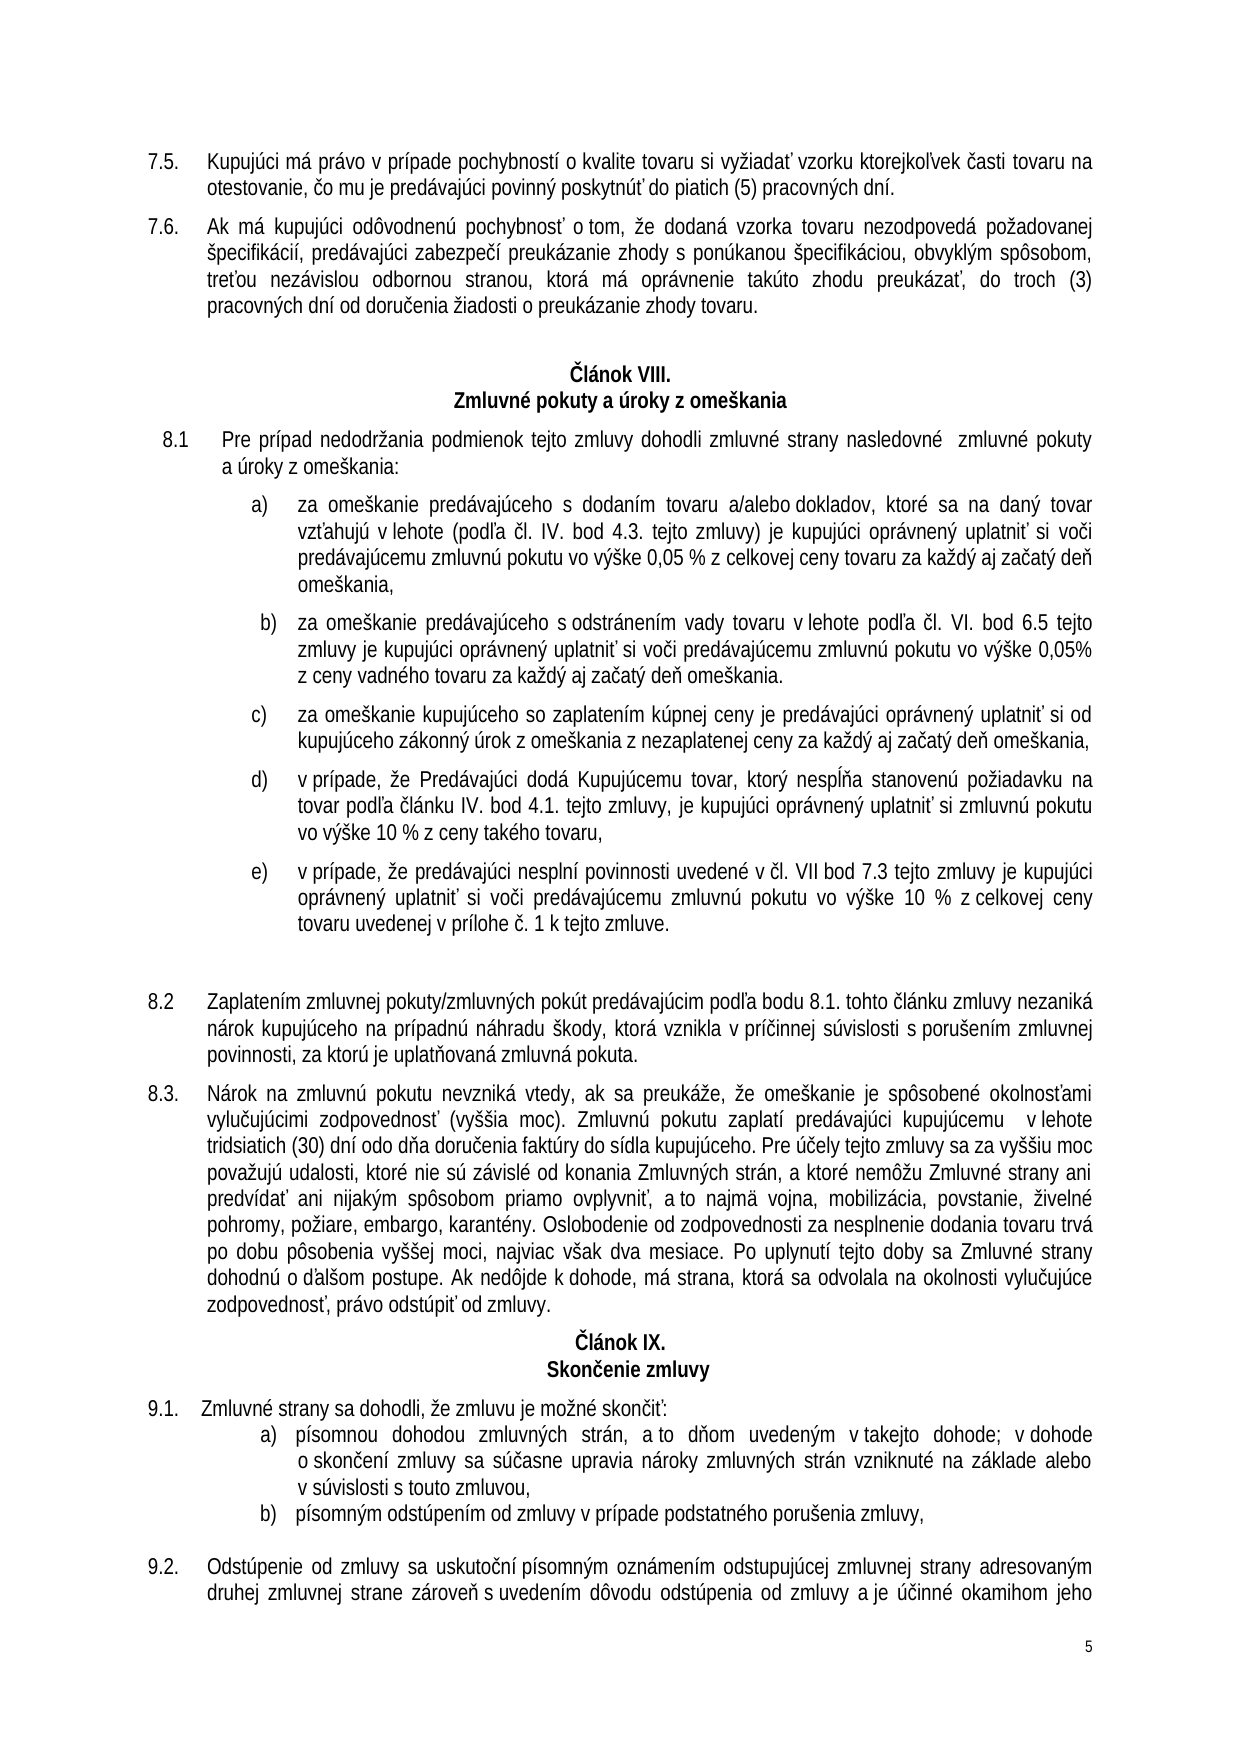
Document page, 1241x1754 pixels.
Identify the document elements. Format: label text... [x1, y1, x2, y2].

list v prípade, že predávajúci nesplní povinnosti uvedené v čl. VII bod 7.3 tejto zmluvy je kupujúci oprávnený uplatniť si voči predávajúcemu zmluvnú pokutu vo výške 10 % z celkovej ceny tovaru uvedenej v prílohe č. 1 k tejto zmluve. [251, 858, 1092, 937]
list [148, 1553, 1092, 1605]
list písomným odstúpením od zmluvy v prípade podstatného porušenia zmluvy, [260, 1500, 1092, 1526]
list za omeškanie kupujúceho so zaplatením kúpnej ceny je predávajúci oprávnený uplatniť si od kupujúceho zákonný úrok z omeškania z nezaplatenej ceny za každý aj začatý deň omeškania, [251, 701, 1092, 754]
text Zmluvné pokuty a úroky z omeškania [148, 387, 1092, 414]
text Článok IX. [148, 1329, 1092, 1356]
list Zmluvné strany sa dohodli, že zmluvu je možné skončiť: [148, 1394, 1092, 1421]
list 8.3. Nárok na zmluvnú pokutu nevzniká vtedy, ak sa preukáže, že omeškanie je spôsobené okolnosťami vylučujúcimi zodpovednosť (vyššia moc). Zmluvnú pokutu zaplatí predávajúci kupujúcemu v lehote tridsiatich (30) dní odo dňa doručenia faktúry do sídla kupujúceho. Pre účely tejto zmluvy sa za vyššiu moc považujú udalosti, ktoré nie sú závislé od konania Zmluvných strán, a ktoré nemôžu Zmluvné strany ani predvídať ani nijakým spôsobom priamo ovplyvniť, a to najmä vojna, mobilizácia, povstanie, živelné pohromy, požiare, embargo, karantény. Oslobodenie od zodpovednosti za nesplnenie dodania tovaru trvá po dobu pôsobenia vyššej moci, najviac však dva mesiace. Po uplynutí tejto doby sa Zmluvné strany dohodnú o ďalšom postupe. Ak nedôjde k dohode, má strana, ktorá sa odvolala na okolnosti vylučujúce zodpovednosť, právo odstúpiť od zmluvy. [148, 1080, 1092, 1317]
list za omeškanie predávajúceho s odstránením vady tovaru v lehote podľa čl. VI. bod 6.5 tejto zmluvy je kupujúci oprávnený uplatniť si voči predávajúcemu zmluvnú pokutu vo výške 0,05% z ceny vadného tovaru za každý aj začatý deň omeškania. [260, 609, 1092, 688]
list 8.1 Pre prípad nedodržania podmienok tejto zmluvy dohodli zmluvné strany nasledovné zmluvné pokuty a úroky z omeškania: [162, 426, 1092, 479]
list v prípade, že Predávajúci dodá Kupujúcemu tovar, ktorý nespĺňa stanovenú požiadavku na tovar podľa článku IV. bod 4.1. tejto zmluvy, je kupujúci oprávnený uplatniť si zmluvnú pokutu vo výške 10 % z ceny takého tovaru, [251, 766, 1092, 845]
list 8.2 Zaplatením zmluvnej pokuty/zmluvných pokút predávajúcim podľa bodu 8.1. tohto článku zmluvy nezaniká nárok kupujúceho na prípadnú náhradu škody, ktorá vznikla v príčinnej súvislosti s porušením zmluvnej povinnosti, za ktorú je uplatňovaná zmluvná pokuta. [148, 988, 1092, 1067]
text Skončenie zmluvy [148, 1356, 1092, 1382]
list Ak má kupujúci odôvodnenú pochybnosť o tom, že dodaná vzorka tovaru nezodpovedá požadovanej špecifikácií, predávajúci zabezpečí preukázanie zhody s ponúkanou špecifikáciou, obvyklým spôsobom, treťou nezávislou odbornou stranou, ktorá má oprávnenie takúto zhodu preukázať, do troch (3) pracovných dní od doručenia žiadosti o preukázanie zhody tovaru. [148, 213, 1092, 318]
list písomnou dohodou zmluvných strán, a to dňom uvedeným v takejto dohode; v dohode o skončení zmluvy sa súčasne upravia nároky zmluvných strán vzniknuté na základe alebo v súvislosti s touto zmluvou, [260, 1421, 1092, 1500]
list Kupujúci má právo v prípade pochybností o kvalite tovaru si vyžiadať vzorku ktorejkoľvek časti tovaru na otestovanie, čo mu je predávajúci povinný poskytnúť do piatich (5) pracovných dní. [148, 148, 1092, 200]
list za omeškanie predávajúceho s dodaním tovaru a/alebo dokladov, ktoré sa na daný tovar vzťahujú v lehote (podľa čl. IV. bod 4.3. tejto zmluvy) je kupujúci oprávnený uplatniť si voči predávajúcemu zmluvnú pokutu vo výške 0,05 % z celkovej ceny tovaru za každý aj začatý deň omeškania, [251, 491, 1092, 597]
text Článok VIII. [148, 361, 1092, 387]
